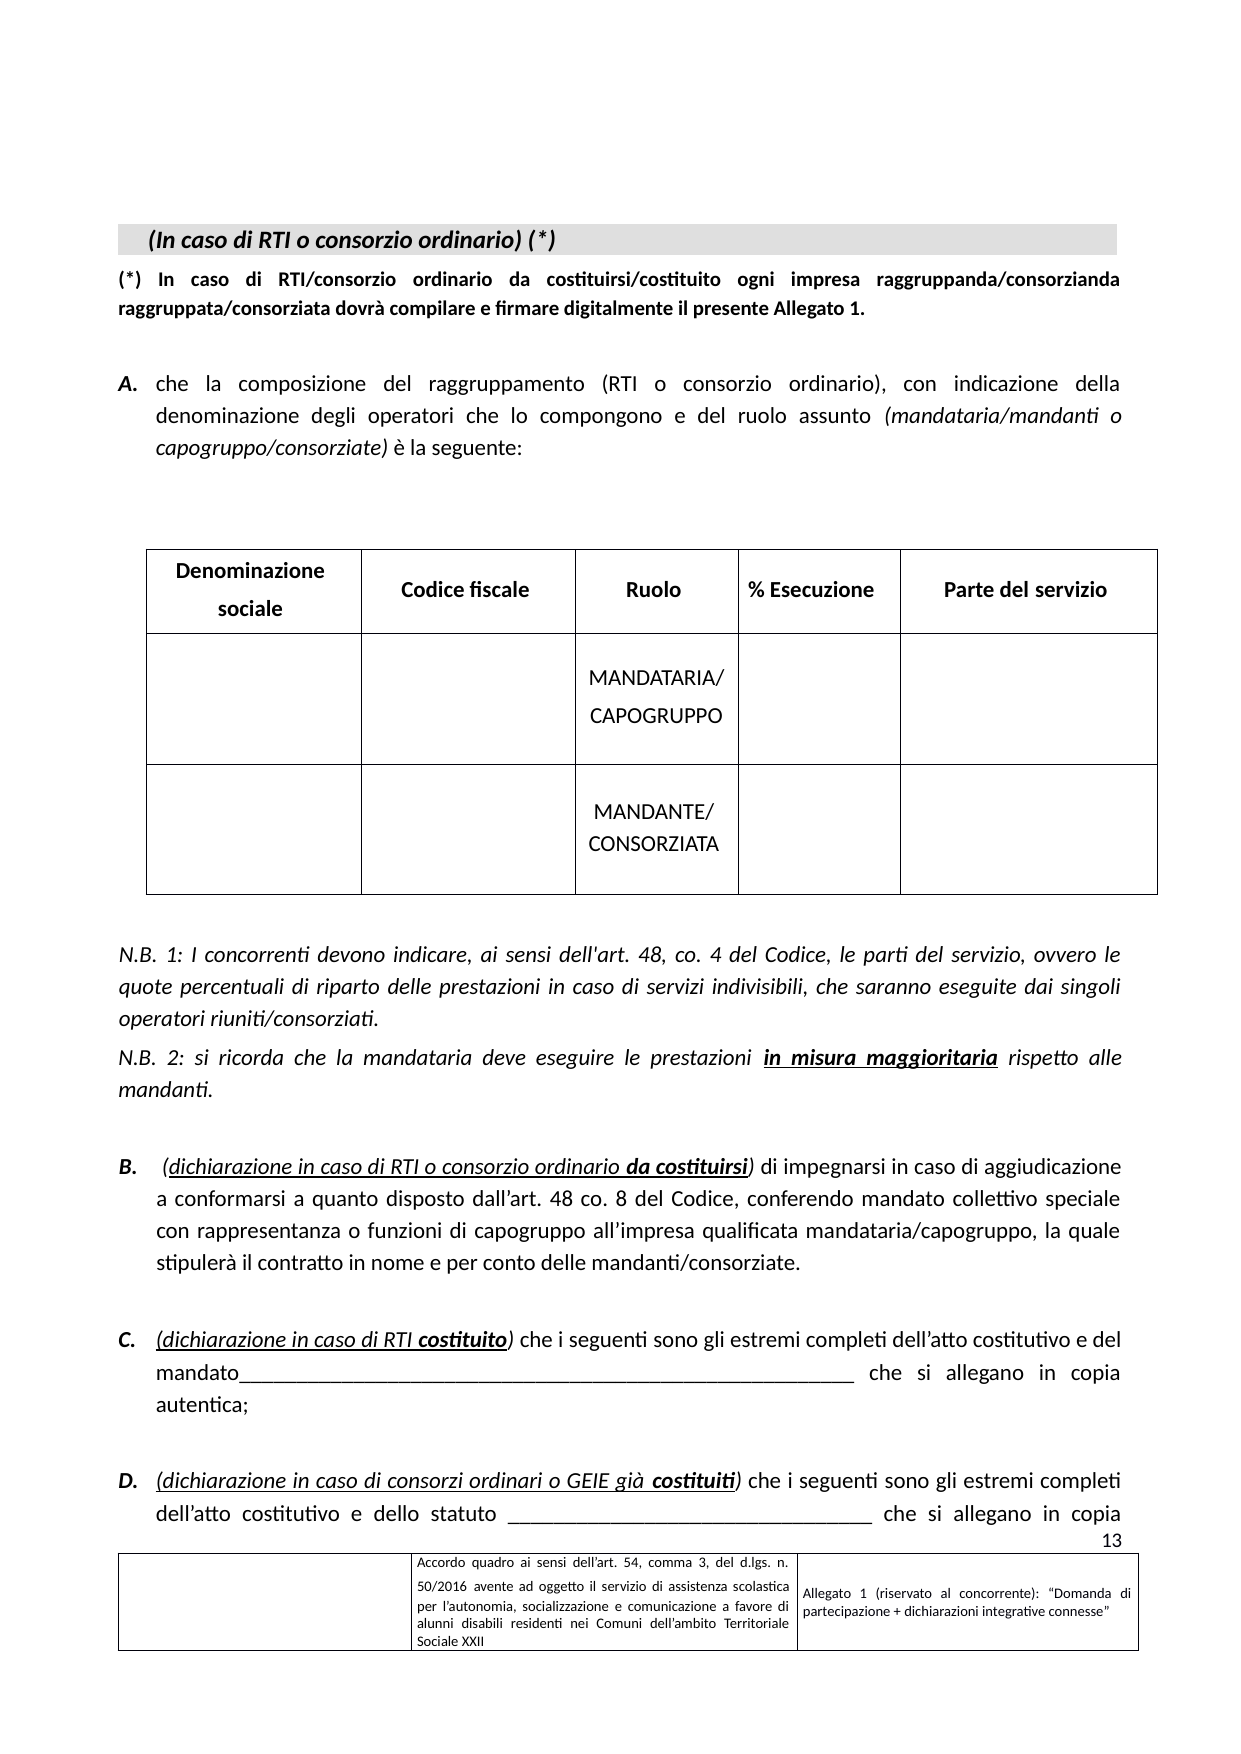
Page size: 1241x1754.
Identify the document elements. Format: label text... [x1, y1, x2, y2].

list che la composizione del raggruppamento (RTI o consorzio ordinario), con indicazione della denominazione degli operatori che lo compongono e del ruolo assunto (mandataria/mandanti o capogruppo/consorziate) è la seguente: [118, 369, 1122, 461]
table_cell MANDATARIA/ CAPOGRUPPO [576, 634, 738, 763]
list (dichiarazione in caso di RTI o consorzio ordinario da costituirsi) di impegnarsi in caso di aggiudicazione a conformarsi a quanto disposto dall’art. 48 co. 8 del Codice, conferendo mandato collettivo speciale con rappresentanza o funzioni di capogruppo all’impresa qualificata mandataria/capogruppo, la quale stipulerà il contratto in nome e per conto delle mandanti/consorziate. [119, 1152, 1122, 1277]
list (dichiarazione in caso di RTI costituito) che i seguenti sono gli estremi completi dell’atto costitutivo e del mandato______________________________________________________ che si allegano in copia autentica; [118, 1325, 1122, 1418]
table_cell [901, 765, 1157, 894]
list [118, 1467, 1122, 1527]
table_header Codice fiscale [362, 550, 575, 633]
table_cell [901, 634, 1157, 763]
table_header Parte del servizio [901, 550, 1157, 633]
table_header Denominazione sociale [147, 550, 361, 633]
text N.B. 1: I concorrenti devono indicare, ai sensi dell'art. 48, co. 4 del Codice, le parti del servizio, ovvero le quote percentuali di riparto delle prestazioni in caso di servizi indivisibili, che saranno eseguite dai singoli operatori riuniti/consorziati. [119, 940, 1122, 1032]
table_cell MANDANTE/ CONSORZIATA [576, 765, 738, 894]
text (In caso di RTI o consorzio ordinario) (*) [118, 224, 1117, 255]
table_cell [739, 634, 900, 763]
text N.B. 2: si ricorda che la mandataria deve eseguire le prestazioni in misura maggioritaria rispetto alle mandanti. [118, 1043, 1122, 1103]
table_cell [739, 765, 900, 894]
table_cell [147, 634, 361, 763]
text (*) In caso di RTI/consorzio ordinario da costituirsi/costituito ogni impresa raggruppanda/consorzianda raggruppata/consorziata dovrà compilare e firmare digitalmente il presente Allegato 1. [118, 266, 1122, 320]
table_cell [147, 765, 361, 894]
table_cell [362, 634, 575, 763]
table_cell [362, 765, 575, 894]
table_header Ruolo [576, 550, 738, 633]
table_header % Esecuzione [739, 550, 900, 633]
